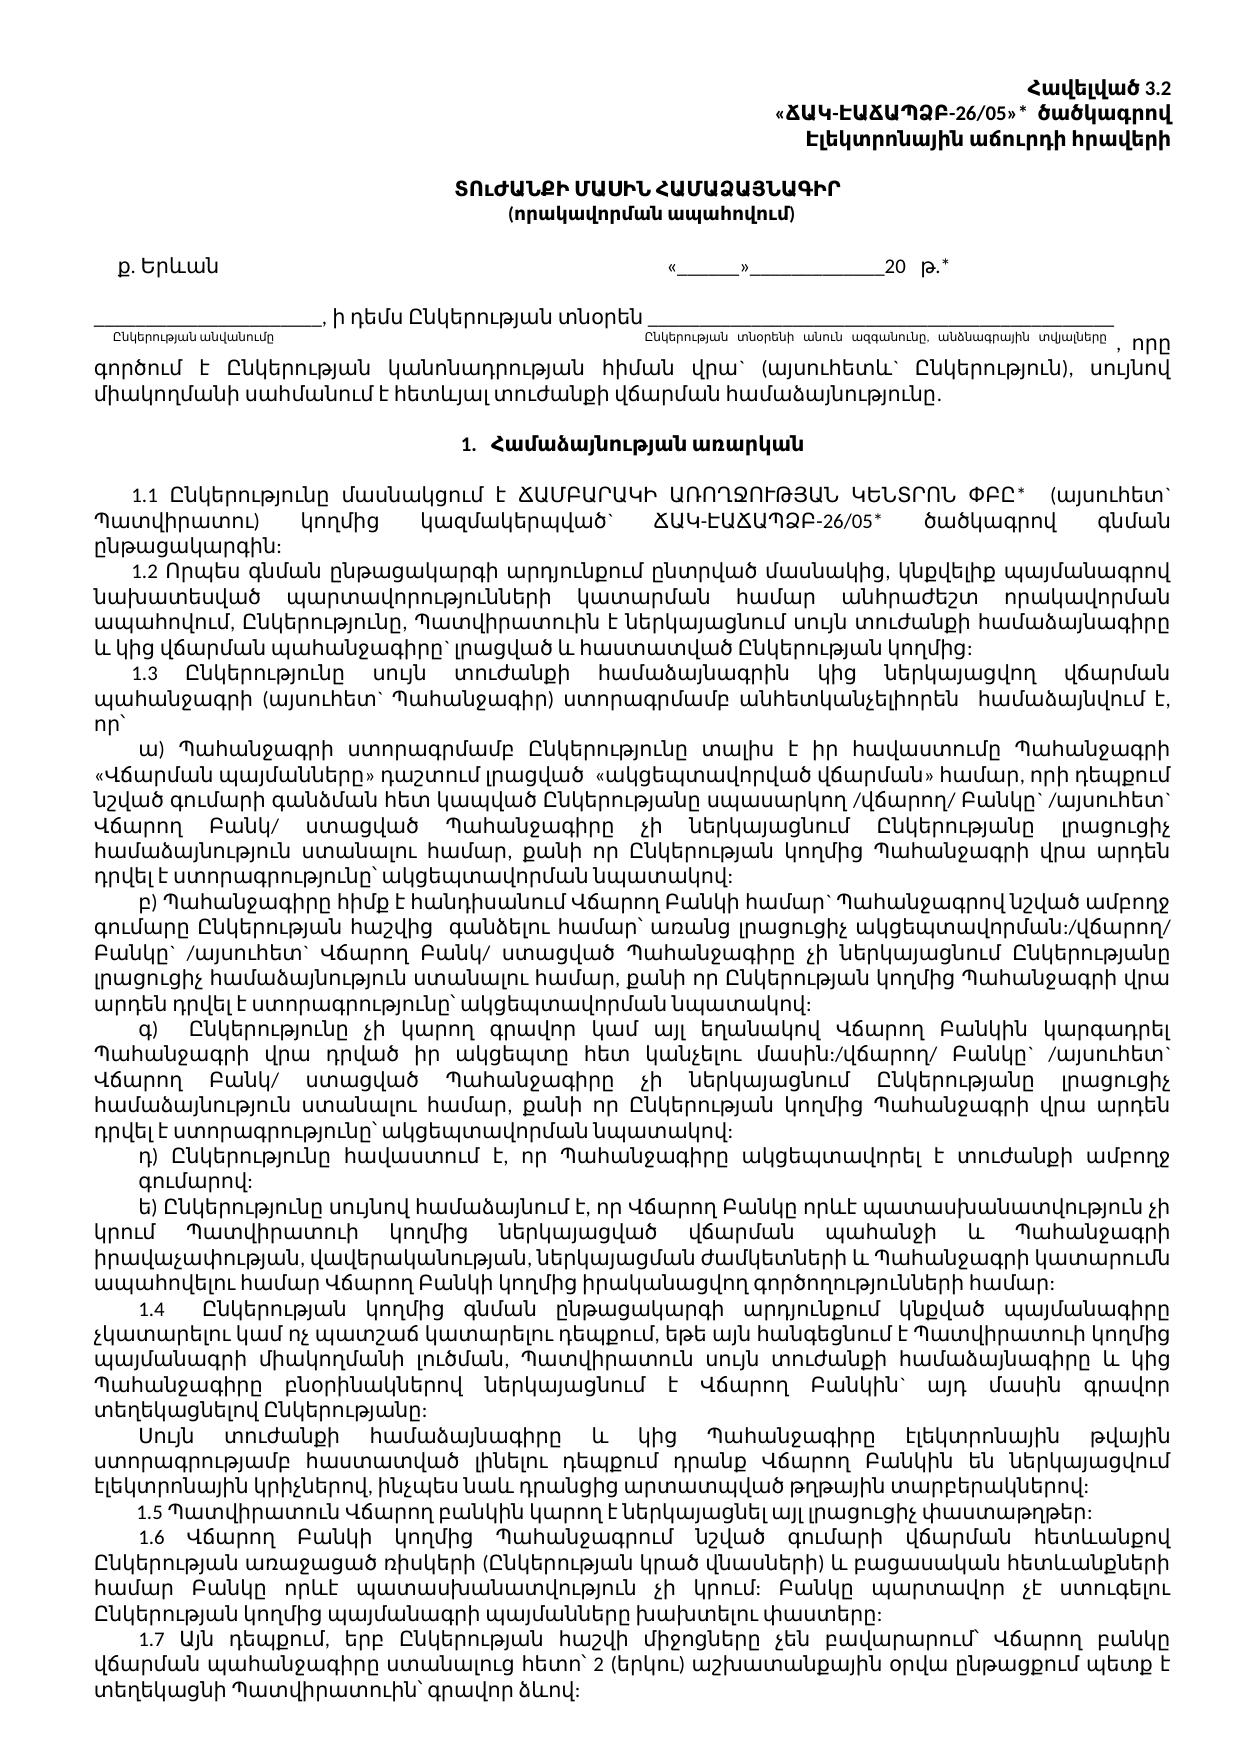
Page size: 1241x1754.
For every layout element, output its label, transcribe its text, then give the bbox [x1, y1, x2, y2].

text Սույն տուժանքի համաձայնագիրը և կից Պահանջագիրը էլեկտրոնային թվային ստորագրությամբ հաստատված լինելու դեպքում դրանք Վճարող Բանկին են ներկայացվում էլեկտրոնային կրիչներով, ինչպես նաև դրանցից արտատպված թղթային տարբերակներով: [94, 1423, 1171, 1499]
text 1.6 Վճարող Բանկի կողմից Պահանջագրում նշված գումարի վճարման հետևանքով Ընկերության առաջացած ռիսկերի (Ընկերության կրած վնասների) և բացասական հետևանքների համար Բանկը որևէ պատասխանատվություն չի կրում: Բանկը պարտավոր չէ ստուգելու Ընկերության կողմից պայմանագրի պայմանները խախտելու փաստերը: [94, 1524, 1171, 1626]
text ա) Պահանջագրի ստորագրմամբ Ընկերությունը տալիս է իր հավաստումը Պահանջագրի «Վճարման պայմանները» դաշտում լրացված «ակցեպտավորված վճարման» համար, որի դեպքում նշված գումարի գանձման հետ կապված Ընկերությանը սպասարկող /վճարող/ Բանկը` /այսուհետ` Վճարող Բանկ/ ստացված Պահանջագիրը չի ներկայացնում Ընկերությանը լրացուցիչ համաձայնություն ստանալու համար, քանի որ Ընկերության կողմից Պահանջագրի վրա արդեն դրվել է ստորագրությունը՝ ակցեպտավորման նպատակով: [94, 737, 1171, 889]
text ք. Երևան «______»_____________20 թ.* [94, 254, 1171, 279]
text 1.4 Ընկերության կողմից գնման ընթացակարգի արդյունքում կնքված պայմանագիրը չկատարելու կամ ոչ պատշաճ կատարելու դեպքում, եթե այն հանգեցնում է Պատվիրատուի կողմից պայմանագրի միակողմանի լուծման, Պատվիրատուն սույն տուժանքի համաձայնագիրը և կից Պահանջագիրը բնօրինակներով ներկայացնում է Վճարող Բանկին` այդ մասին գրավոր տեղեկացնելով Ընկերությանը: [94, 1296, 1171, 1423]
text ՏՈւԺԱՆՔԻ ՄԱՍԻՆ ՀԱՄԱՁԱՅՆԱԳԻՐ [94, 177, 1171, 202]
text դ) Ընկերությունը հավաստում է, որ Պահանջագիրը ակցեպտավորել է տուժանքի ամբողջ գումարով: [138, 1143, 1171, 1194]
text 1. Համաձայնության առարկան [94, 432, 1171, 457]
text Ընկերության անվանումը Ընկերության տնօրենի անուն ազգանունը, անձնագրային տվյալները , որը գործում է Ընկերության կանոնադրության հիման վրա` (այսուհետև` Ընկերություն), սույնով միակողմանի սահմանում է հետևյալ տուժանքի վճարման համաձայնությունը. [94, 330, 1171, 406]
text ______________________, ի դեմս Ընկերության տնօրեն _____________________________________________ [94, 304, 1171, 330]
text 1.5 Պատվիրատուն Վճարող բանկին կարող է ներկայացնել այլ լրացուցիչ փաստաթղթեր: [94, 1499, 1171, 1524]
text 1.2 Որպես գնման ընթացակարգի արդյունքում ընտրված մասնակից, կնքվելիք պայմանագրով նախատեսված պարտավորությունների կատարման համար անհրաժեշտ որակավորման ապահովում, Ընկերությունը, Պատվիրատուին է ներկայացնում սույն տուժանքի համաձայնագիրը և կից վճարման պահանջագիրը` լրացված և հաստատված Ընկերության կողմից: [94, 559, 1171, 660]
text (որակավորման ապահովում) [94, 202, 1171, 225]
text 1.1 Ընկերությունը մասնակցում է ՃԱՄԲԱՐԱԿԻ ԱՌՈՂՋՈՒԹՅԱՆ ԿԵՆՏՐՈՆ ՓԲԸ* (այսուհետ` Պատվիրատու) կողմից կազմակերպված` ՃԱԿ-ԷԱՃԱՊՁԲ-26/05* ծածկագրով գնման ընթացակարգին: [94, 482, 1171, 559]
text ե) Ընկերությունը սույնով համաձայնում է, որ Վճարող Բանկը որևէ պատասխանատվություն չի կրում Պատվիրատուի կողմից ներկայացված վճարման պահանջի և Պահանջագրի իրավաչափության, վավերականության, ներկայացման ժամկետների և Պահանջագրի կատարումն ապահովելու համար Վճարող Բանկի կողմից իրականացվող գործողությունների համար: [94, 1194, 1171, 1296]
text 1.7 Այն դեպքում, երբ Ընկերության հաշվի միջոցները չեն բավարարում՝ Վճարող բանկը վճարման պահանջագիրը ստանալուց հետո՝ 2 (երկու) աշխատանքային օրվա ընթացքում պետք է տեղեկացնի Պատվիրատուին՝ գրավոր ձևով: [94, 1626, 1171, 1702]
text «ՃԱԿ-ԷԱՃԱՊՁԲ-26/05»* ծածկագրով [94, 100, 1171, 126]
text Էլեկտրոնային աճուրդի հրավերի [94, 126, 1171, 151]
text բ) Պահանջագիրը հիմք է հանդիսանում Վճարող Բանկի համար` Պահանջագրով նշված ամբողջ գումարը Ընկերության հաշվից գանձելու համար՝ առանց լրացուցիչ ակցեպտավորման:/վճարող/ Բանկը` /այսուհետ` Վճարող Բանկ/ ստացված Պահանջագիրը չի ներկայացնում Ընկերությանը լրացուցիչ համաձայնություն ստանալու համար, քանի որ Ընկերության կողմից Պահանջագրի վրա արդեն դրվել է ստորագրությունը՝ ակցեպտավորման նպատակով: [94, 889, 1171, 1016]
text 1.3 Ընկերությունը սույն տուժանքի համաձայնագրին կից ներկայացվող վճարման պահանջագրի (այսուհետ` Պահանջագիր) ստորագրմամբ անհետկանչելիորեն համաձայնվում է, որ՝ [94, 660, 1171, 737]
text Հավելված 3.2 [94, 75, 1171, 100]
text գ) Ընկերությունը չի կարող գրավոր կամ այլ եղանակով Վճարող Բանկին կարգադրել Պահանջագրի վրա դրված իր ակցեպտը հետ կանչելու մասին:/վճարող/ Բանկը` /այսուհետ` Վճարող Բանկ/ ստացված Պահանջագիրը չի ներկայացնում Ընկերությանը լրացուցիչ համաձայնություն ստանալու համար, քանի որ Ընկերության կողմից Պահանջագրի վրա արդեն դրվել է ստորագրությունը՝ ակցեպտավորման նպատակով: [94, 1016, 1171, 1143]
